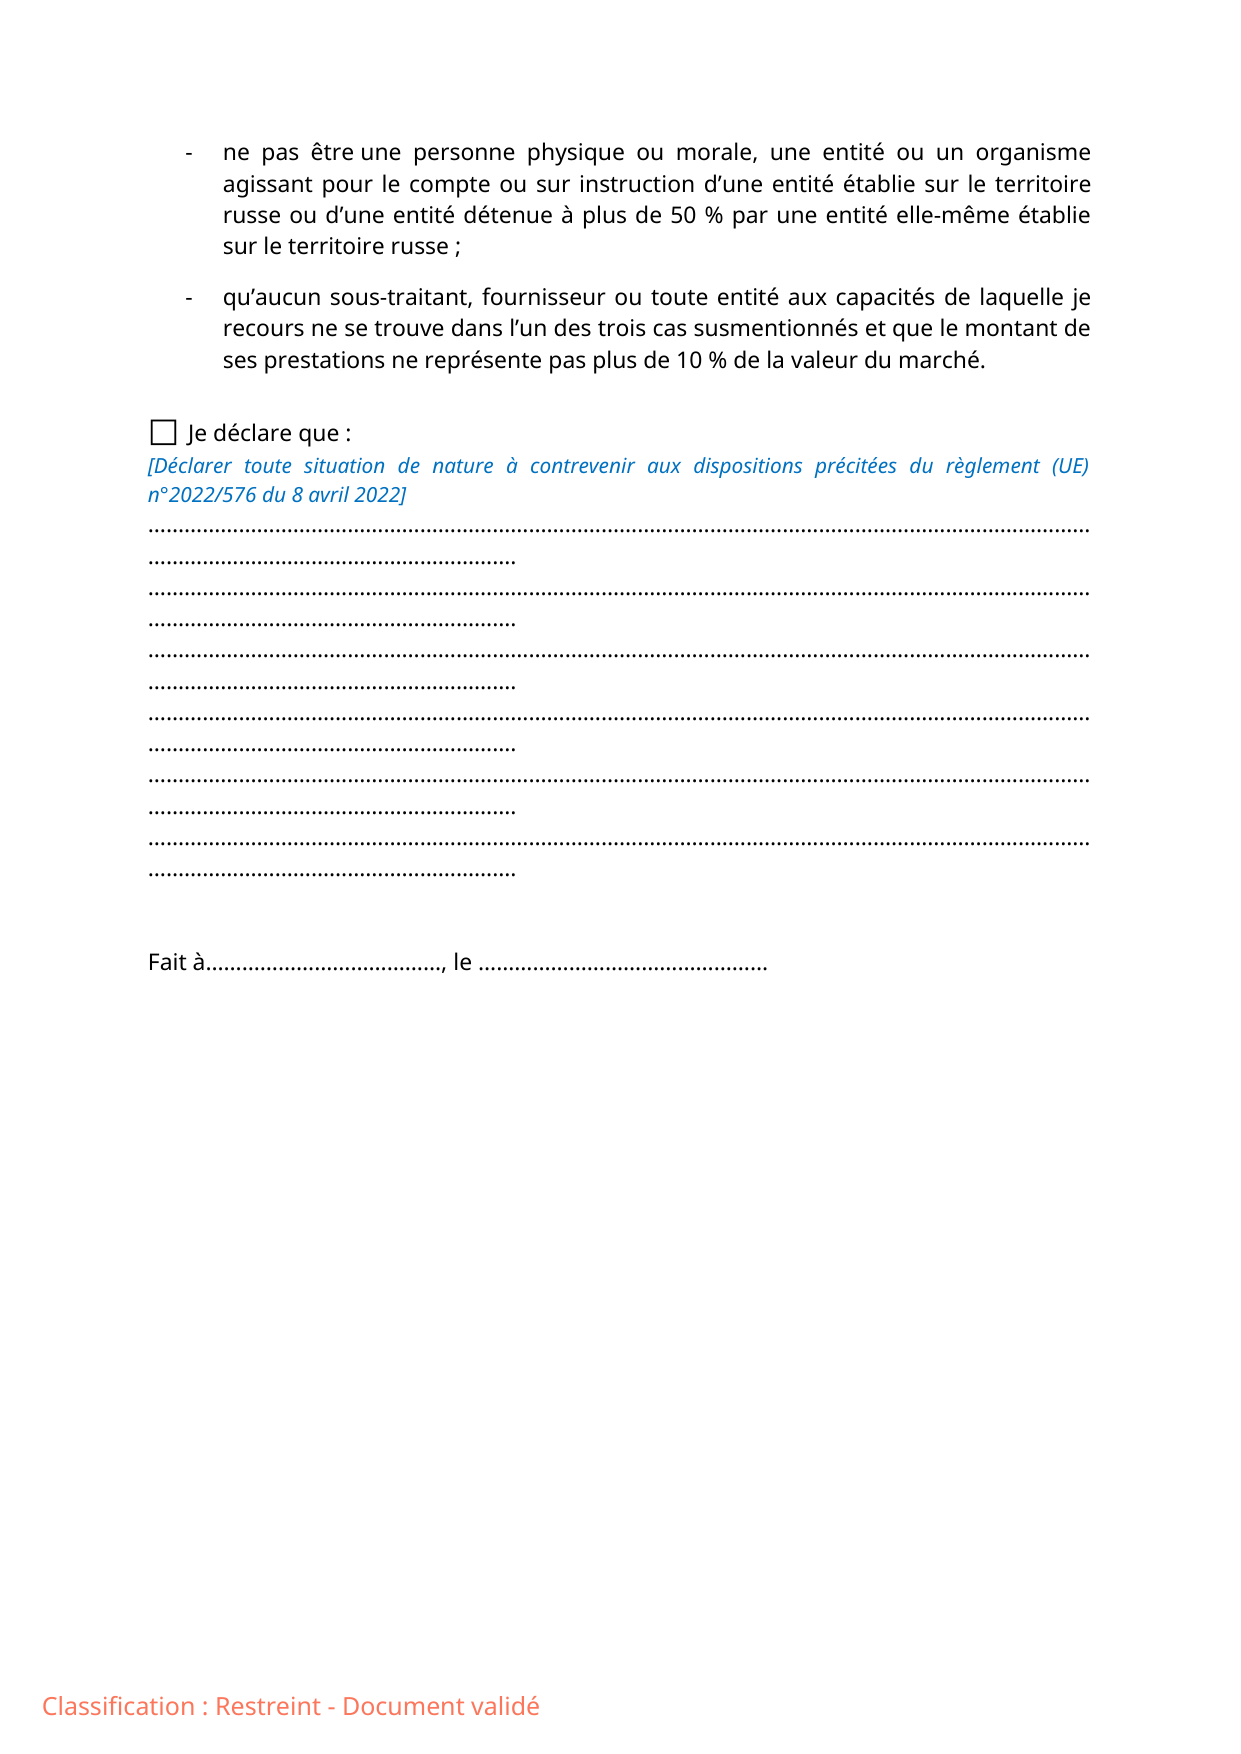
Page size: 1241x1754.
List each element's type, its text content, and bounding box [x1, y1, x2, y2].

text Fait à…………………………………, le ………………………………………… [148, 946, 1093, 977]
text ………………………………………………………………………………………………………………………………………………………………………………………………. [148, 821, 1093, 883]
text ………………………………………………………………………………………………………………………………………………………………………………………………. [148, 758, 1093, 821]
text ……………………………………………………………………………………………………………………………………………………………………………………………….……………………………………………………………………………………………………………………………………………………………………………………………….………………………………………………………………………………………………………………………………………………………………………………………………. [148, 571, 1093, 758]
list qu’aucun sous-traitant, fournisseur ou toute entité aux capacités de laquelle je recours ne se trouve dans l’un des trois cas susmentionnés et que le montant de ses prestations ne représente pas plus de 10 % de la valeur du marché. [185, 281, 1093, 375]
text [Déclarer toute situation de nature à contrevenir aux dispositions précitées du règlement (UE) n°2022/576 du 8 avril 2022] [148, 452, 1093, 508]
text □ Je déclare que : [148, 406, 1093, 452]
list ne pas être une personne physique ou morale, une entité ou un organisme agissant pour le compte ou sur instruction d’une entité établie sur le territoire russe ou d’une entité détenue à plus de 50 % par une entité elle-même établie sur le territoire russe ; [185, 136, 1093, 261]
text ………………………………………………………………………………………………………………………………………………………………………………………………. [148, 508, 1093, 571]
